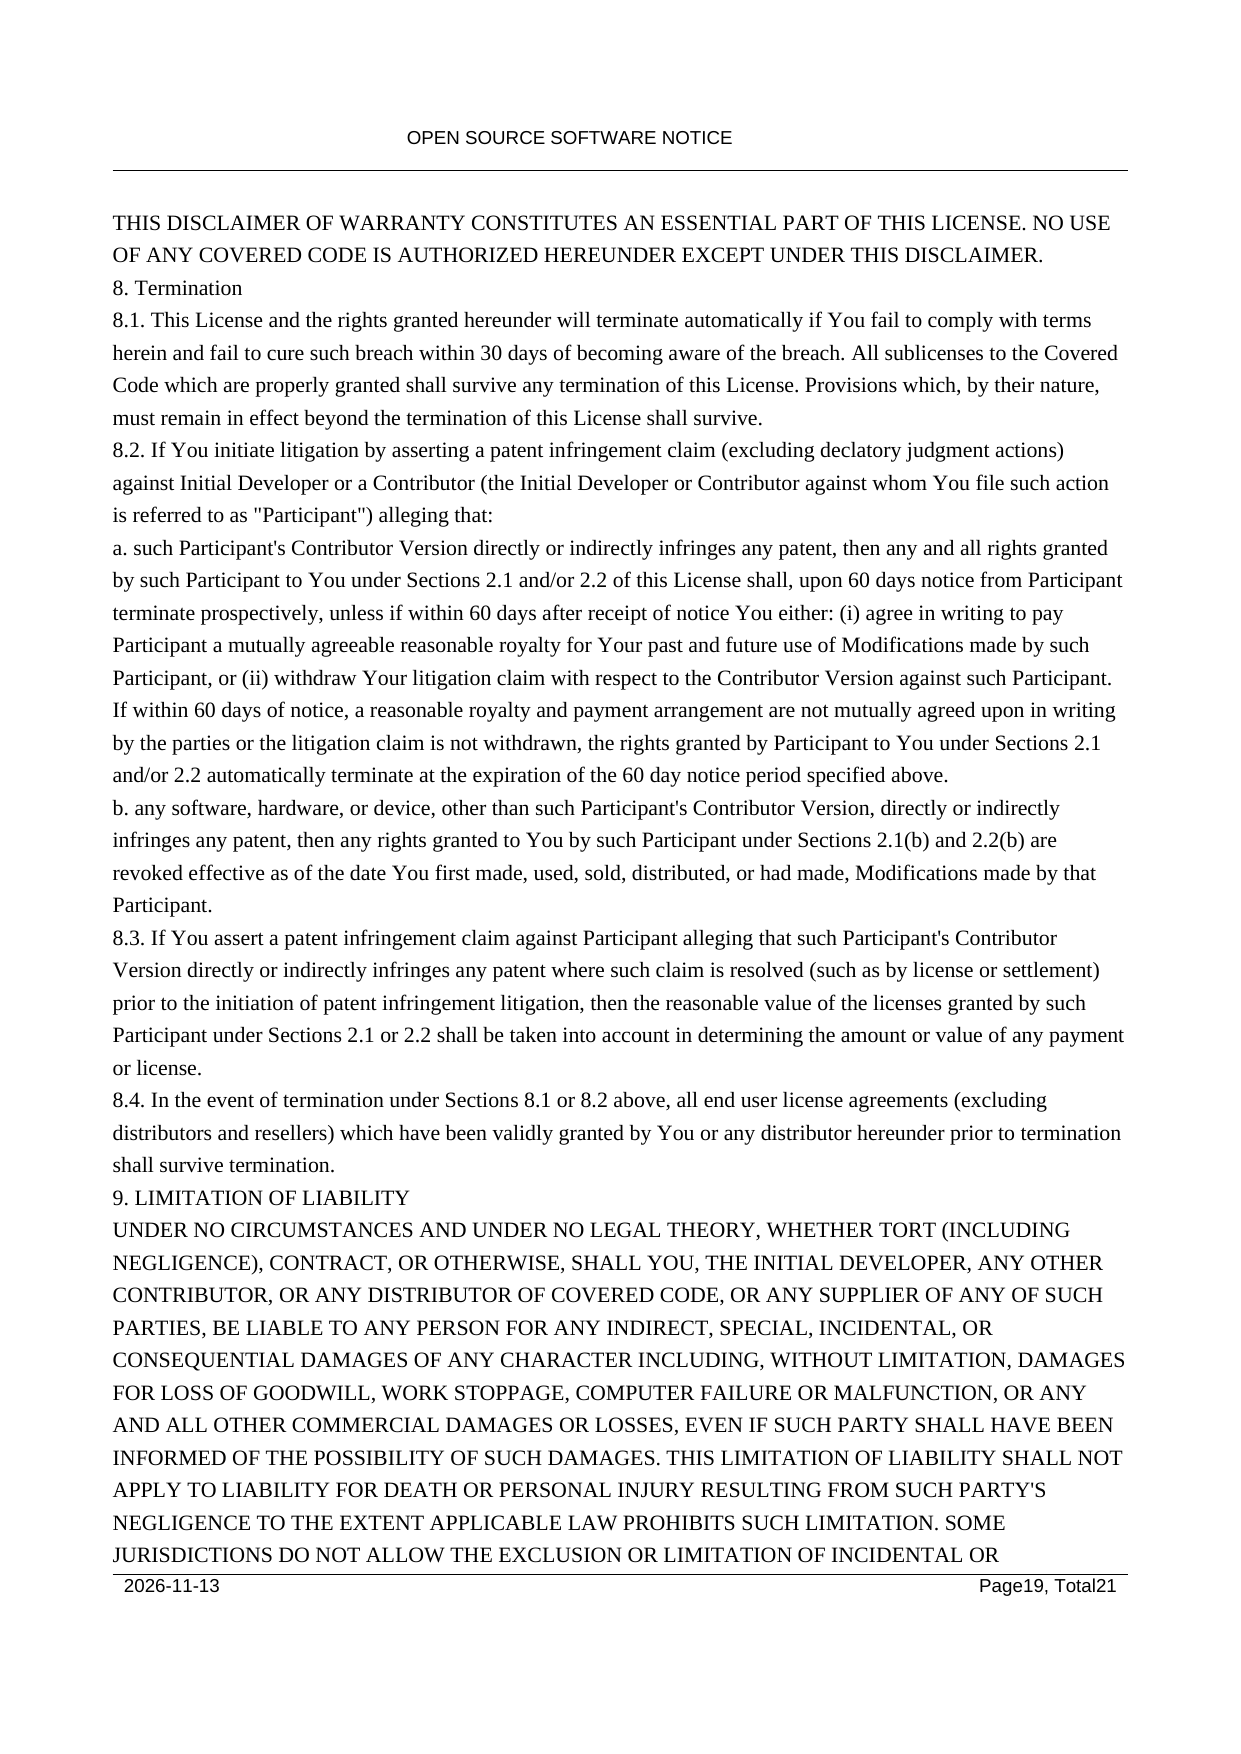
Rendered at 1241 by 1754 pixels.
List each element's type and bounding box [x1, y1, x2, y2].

text [112, 206, 1128, 1571]
